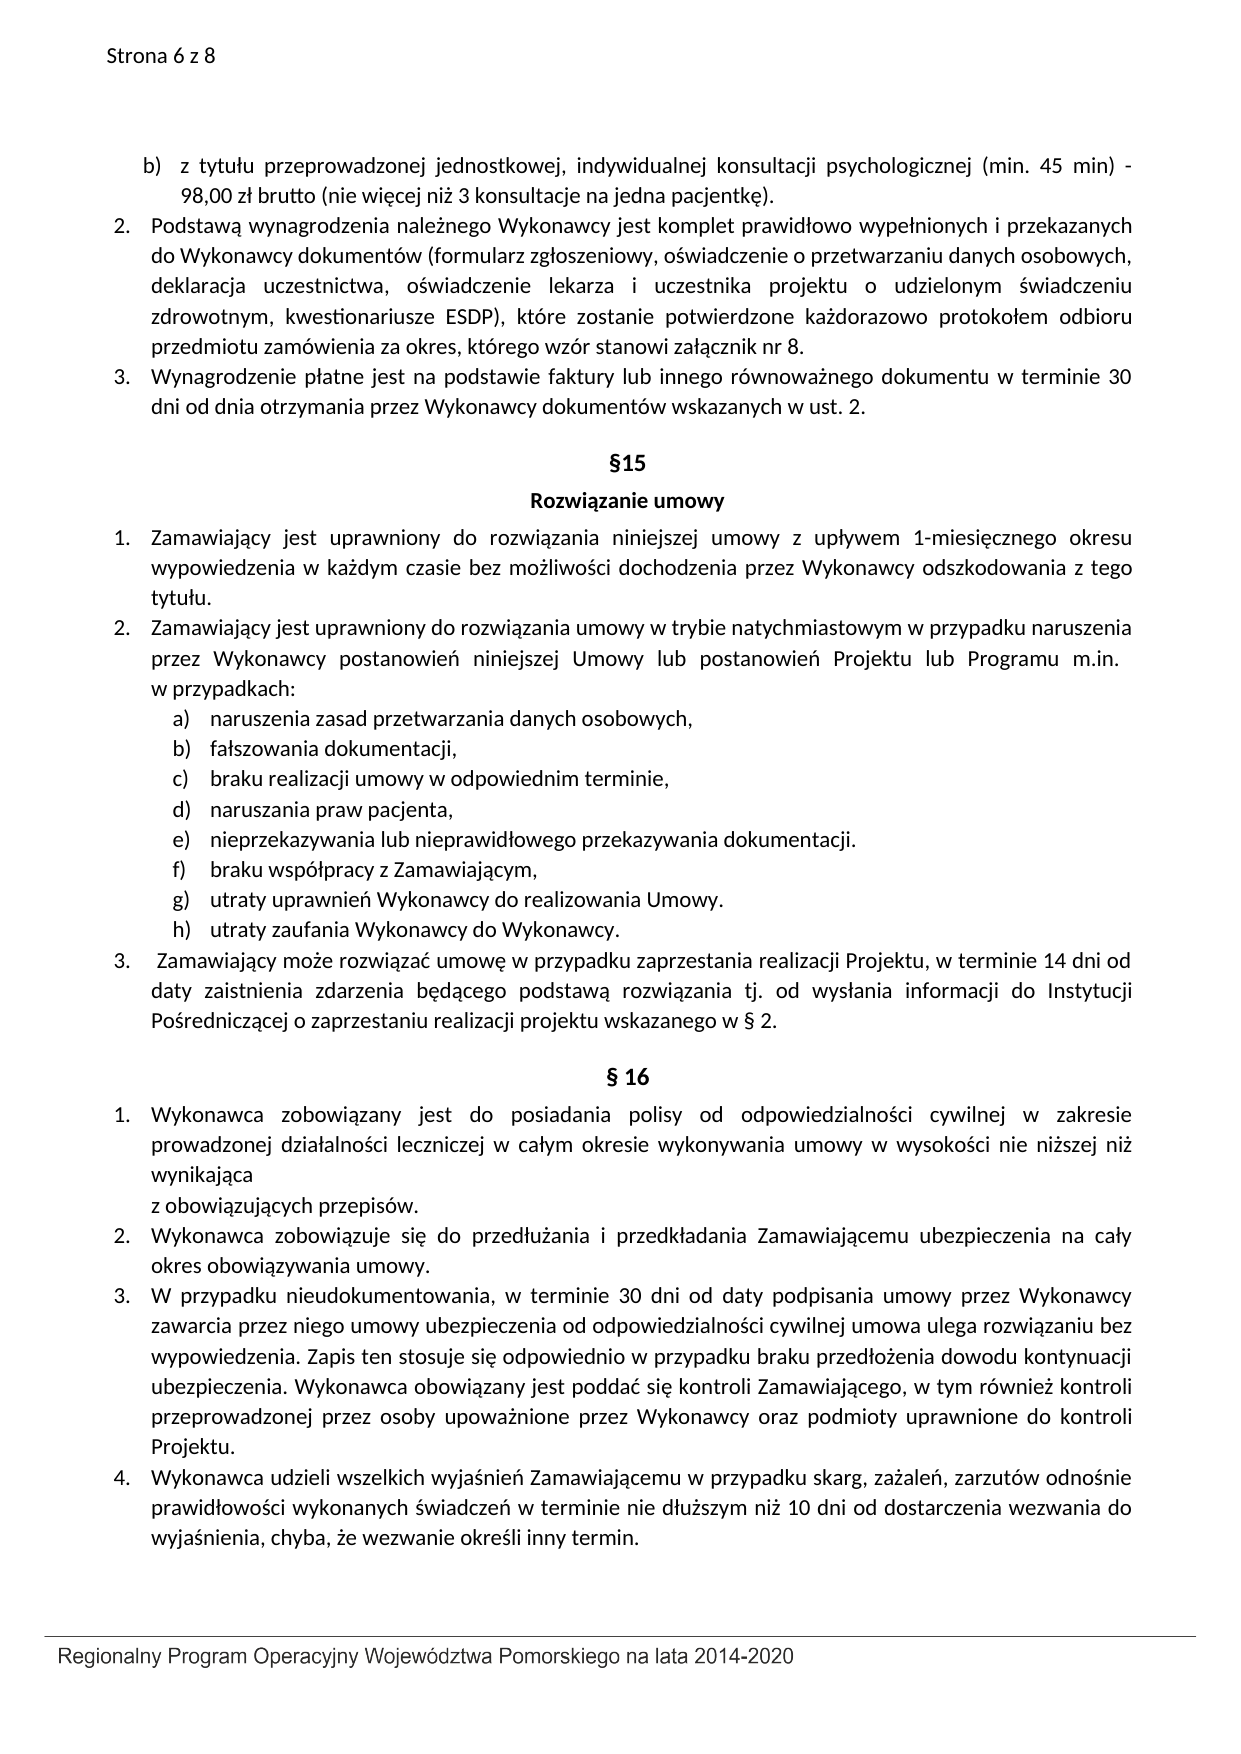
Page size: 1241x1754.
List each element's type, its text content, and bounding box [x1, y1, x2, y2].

list naruszenia zasad przetwarzania danych osobowych, [172, 704, 1134, 732]
text §15 [121, 448, 1134, 478]
list W przypadku nieudokumentowania, w terminie 30 dni od daty podpisania umowy przez Wykonawcy zawarcia przez niego umowy ubezpieczenia od odpowiedzialności cywilnej umowa ulega rozwiązaniu bez wypowiedzenia. Zapis ten stosuje się odpowiednio w przypadku braku przedłożenia dowodu kontynuacji ubezpieczenia. Wykonawca obowiązany jest poddać się kontroli Zamawiającego, w tym również kontroli przeprowadzonej przez osoby upoważnione przez Wykonawcy oraz podmioty uprawnione do kontroli Projektu. [113, 1281, 1134, 1461]
list Wynagrodzenie płatne jest na podstawie faktury lub innego równoważnego dokumentu w terminie 30 dni od dnia otrzymania przez Wykonawcy dokumentów wskazanych w ust. 2. [113, 362, 1134, 420]
list fałszowania dokumentacji, [172, 734, 1134, 762]
list braku współpracy z Zamawiającym, [172, 855, 1134, 883]
list Zamawiający jest uprawniony do rozwiązania niniejszej umowy z upływem 1-miesięcznego okresu wypowiedzenia w każdym czasie bez możliwości dochodzenia przez Wykonawcy odszkodowania z tego tytułu. [113, 523, 1134, 611]
list utraty uprawnień Wykonawcy do realizowania Umowy. [172, 885, 1134, 913]
list Wykonawca zobowiązany jest do posiadania polisy od odpowiedzialności cywilnej w zakresie prowadzonej działalności leczniczej w całym okresie wykonywania umowy w wysokości nie niższej niż wynikająca z obowiązujących przepisów. [113, 1100, 1134, 1219]
list z tytułu przeprowadzonej jednostkowej, indywidualnej konsultacji psychologicznej (min. 45 min) - 98,00 zł brutto (nie więcej niż 3 konsultacje na jedna pacjentkę). [143, 151, 1134, 209]
list Wykonawca zobowiązuje się do przedłużania i przedkładania Zamawiającemu ubezpieczenia na cały okres obowiązywania umowy. [113, 1221, 1134, 1279]
list nieprzekazywania lub nieprawidłowego przekazywania dokumentacji. [172, 825, 1134, 853]
list Zamawiający jest uprawniony do rozwiązania umowy w trybie natychmiastowym w przypadku naruszenia przez Wykonawcy postanowień niniejszej Umowy lub postanowień Projektu lub Programu m.in. w przypadkach: [113, 613, 1134, 702]
list utraty zaufania Wykonawcy do Wykonawcy. [172, 916, 1134, 943]
list braku realizacji umowy w odpowiednim terminie, [172, 764, 1134, 792]
list Podstawą wynagrodzenia należnego Wykonawcy jest komplet prawidłowo wypełnionych i przekazanych do Wykonawcy dokumentów (formularz zgłoszeniowy, oświadczenie o przetwarzaniu danych osobowych, deklaracja uczestnictwa, oświadczenie lekarza i uczestnika projektu o udzielonym świadczeniu zdrowotnym, kwestionariusze ESDP), które zostanie potwierdzone każdorazowo protokołem odbioru przedmiotu zamówienia za okres, którego wzór stanowi załącznik nr 8. [113, 211, 1134, 360]
text § 16 [121, 1061, 1134, 1092]
list Zamawiający może rozwiązać umowę w przypadku zaprzestania realizacji Projektu, w terminie 14 dni od daty zaistnienia zdarzenia będącego podstawą rozwiązania tj. od wysłania informacji do Instytucji Pośredniczącej o zaprzestaniu realizacji projektu wskazanego w § 2. [113, 946, 1134, 1034]
list Wykonawca udzieli wszelkich wyjaśnień Zamawiającemu w przypadku skarg, zażaleń, zarzutów odnośnie prawidłowości wykonanych świadczeń w terminie nie dłuższym niż 10 dni od dostarczenia wezwania do wyjaśnienia, chyba, że wezwanie określi inny termin. [113, 1463, 1134, 1551]
list naruszania praw pacjenta, [172, 795, 1134, 823]
text Rozwiązanie umowy [121, 486, 1134, 514]
picture [44, 1636, 1197, 1668]
